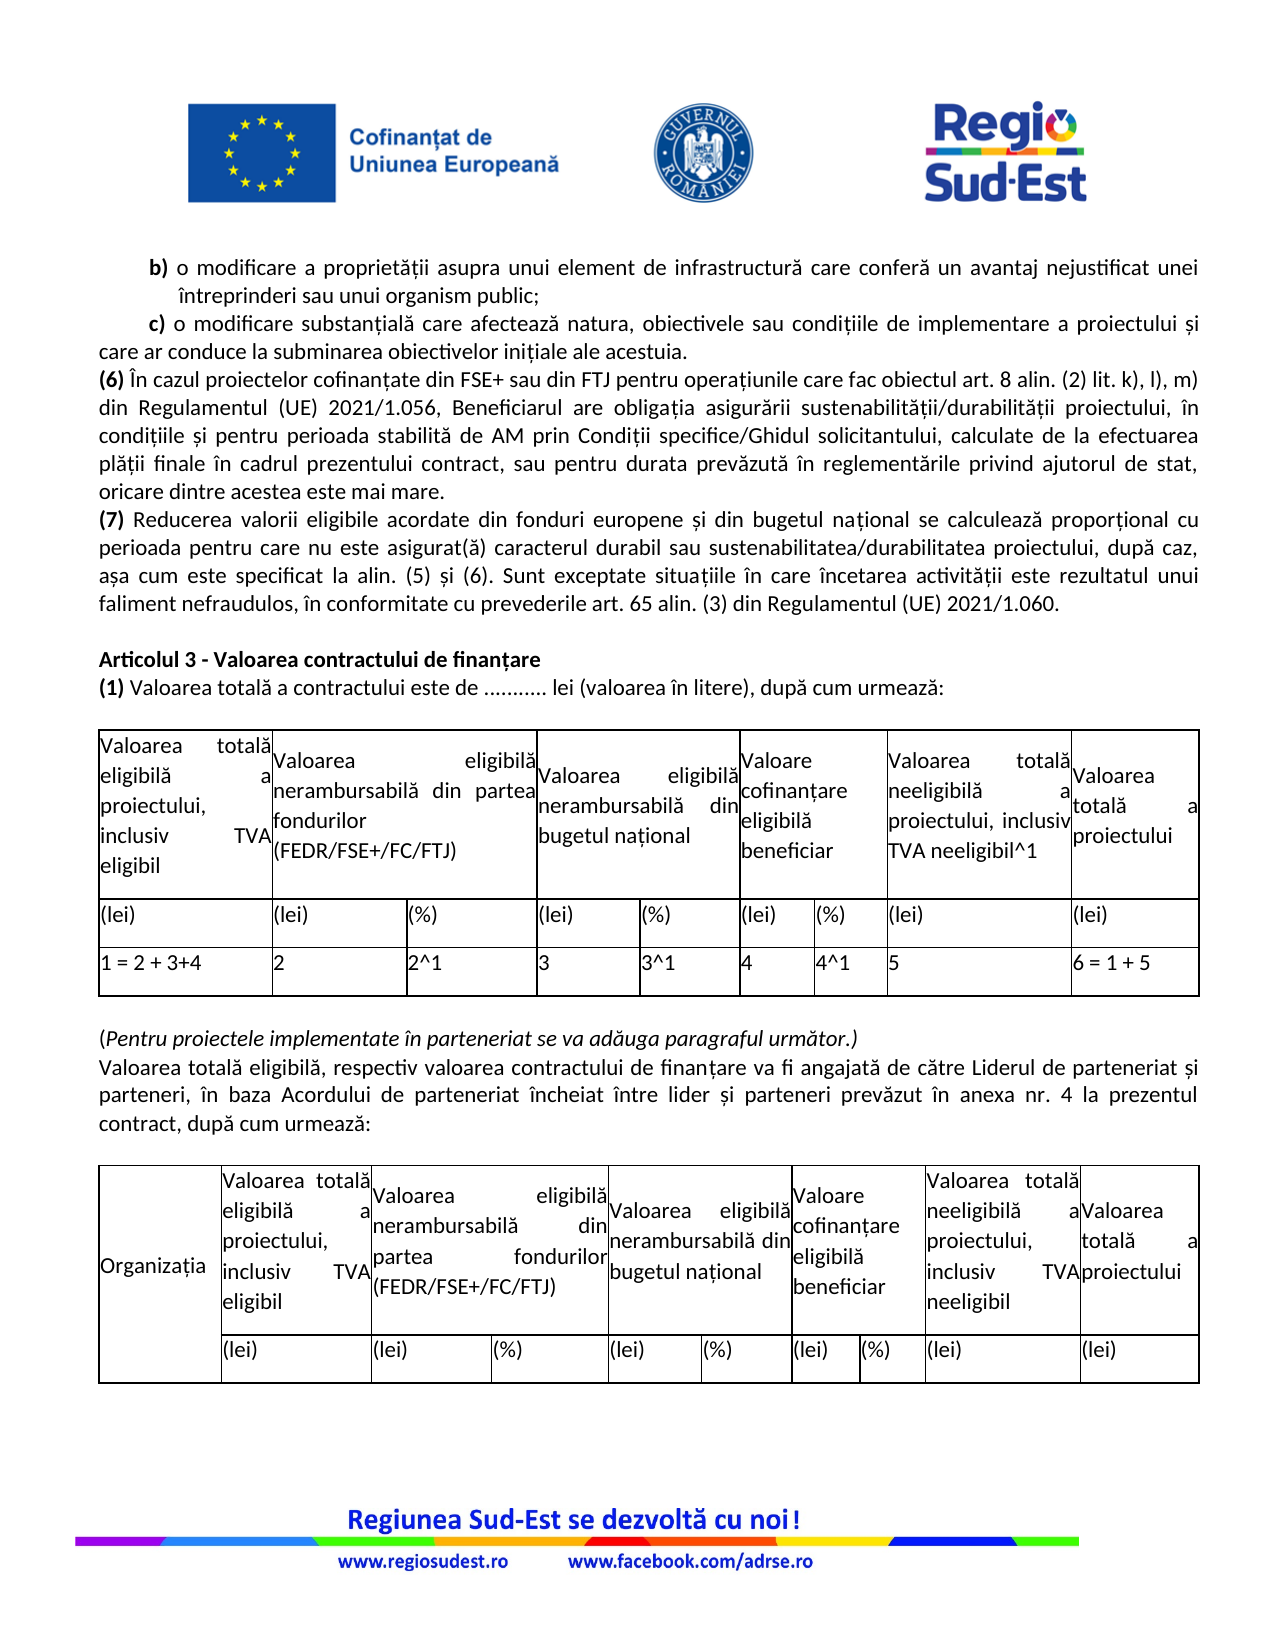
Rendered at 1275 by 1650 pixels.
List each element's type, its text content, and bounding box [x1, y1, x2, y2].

table_cell (%) [861, 1336, 925, 1382]
table_cell (lei) [609, 1336, 701, 1382]
table_cell (lei) [741, 900, 814, 947]
table_cell (%) [702, 1336, 791, 1382]
table_header Valoarea totală neeligibilă a proiectului, inclusiv TVA neeligibil [926, 1166, 1080, 1334]
table_cell (%) [408, 900, 536, 947]
table_cell 6 = 1 + 5 [1072, 948, 1198, 995]
table_header Valoarea eligibilă nerambursabilă din bugetul naţional [609, 1166, 791, 1334]
text b) o modificare a proprietăţii asupra unui element de infrastructură care conferă un avantaj nejustificat unei întreprinderi sau unui organism public; [149, 253, 1200, 309]
table_header Valoarea totală a proiectului [1072, 731, 1198, 898]
picture [155, 73, 1120, 225]
table_cell 2 [273, 948, 406, 995]
text (6) În cazul proiectelor cofinanţate din FSE+ sau din FTJ pentru operaţiunile care fac obiectul art. 8 alin. (2) lit. k), l), m) din Regulamentul (UE) 2021/1.056, Beneficiarul are obligaţia asigurării sustenabilităţii/durabilităţii proiectului, în condiţiile şi pentru perioada stabilită de AM prin Condiţii specifice/Ghidul solicitantului, calculate de la efectuarea plăţii finale în cadrul prezentului contract, sau pentru durata prevăzută în reglementările privind ajutorul de stat, oricare dintre acestea este mai mare. [98, 365, 1200, 505]
picture [75, 1508, 1079, 1577]
text Articolul 3 - Valoarea contractului de finanţare [98, 645, 1200, 673]
table_cell (lei) [888, 900, 1071, 947]
table_header Organizaţia [100, 1166, 221, 1382]
text Valoarea totală eligibilă, respectiv valoarea contractului de finanţare va fi angajată de către Liderul de parteneriat şi parteneri, în baza Acordului de parteneriat încheiat între lider şi parteneri prevăzut în anexa nr. 4 la prezentul contract, după cum urmează: [98, 1053, 1200, 1137]
text (1) Valoarea totală a contractului este de ........... lei (valoarea în litere), după cum urmează: [98, 673, 1200, 701]
text c) o modificare substanţială care afectează natura, obiectivele sau condiţiile de implementare a proiectului şi care ar conduce la subminarea obiectivelor iniţiale ale acestuia. [98, 309, 1200, 365]
table_cell (lei) [372, 1336, 491, 1382]
table_cell 4^1 [815, 948, 887, 995]
table_cell (%) [492, 1336, 608, 1382]
table_cell (%) [815, 900, 887, 947]
table_cell (lei) [1072, 900, 1198, 947]
table_header Valoarea eligibilă nerambursabilă din partea fondurilor (FEDR/FSE+/FC/FTJ) [273, 731, 536, 898]
text (7) Reducerea valorii eligibile acordate din fonduri europene şi din bugetul naţional se calculează proporţional cu perioada pentru care nu este asigurat(ă) caracterul durabil sau sustenabilitatea/durabilitatea proiectului, după caz, aşa cum este specificat la alin. (5) şi (6). Sunt exceptate situaţiile în care încetarea activităţii este rezultatul unui faliment nefraudulos, în conformitate cu prevederile art. 65 alin. (3) din Regulamentul (UE) 2021/1.060. [98, 505, 1200, 617]
table_cell (%) [641, 900, 739, 947]
table_header Valoarea totală neeligibilă a proiectului, inclusiv TVA neeligibil^1 [888, 731, 1071, 898]
table_cell 5 [888, 948, 1071, 995]
table_cell 4 [741, 948, 814, 995]
table_header Valoarea eligibilă nerambursabilă din bugetul naţional [538, 731, 739, 898]
table_cell (lei) [538, 900, 639, 947]
table_cell 3 [538, 948, 639, 995]
table_header Valoarea totală eligibilă a proiectului, inclusiv TVA eligibil [222, 1166, 371, 1334]
table_header Valoarea totală a proiectului [1081, 1166, 1198, 1334]
table_header Valoare cofinanţare eligibilă beneficiar [741, 731, 887, 898]
table_cell (lei) [1081, 1336, 1198, 1382]
table_cell (lei) [222, 1336, 371, 1382]
table_cell (lei) [926, 1336, 1080, 1382]
table_header Valoarea totală eligibilă a proiectului, inclusiv TVA eligibil [100, 731, 272, 898]
table_header Valoare cofinanţare eligibilă beneficiar [793, 1166, 925, 1334]
table_cell 1 = 2 + 3+4 [100, 948, 272, 995]
text (Pentru proiectele implementate în parteneriat se va adăuga paragraful următor.) [98, 1024, 1200, 1053]
table_cell (lei) [793, 1336, 859, 1382]
table_cell (lei) [100, 900, 272, 947]
table_cell (lei) [273, 900, 406, 947]
table_cell 2^1 [408, 948, 536, 995]
table_cell 3^1 [641, 948, 739, 995]
table_header Valoarea eligibilă nerambursabilă din partea fondurilor (FEDR/FSE+/FC/FTJ) [372, 1166, 608, 1334]
